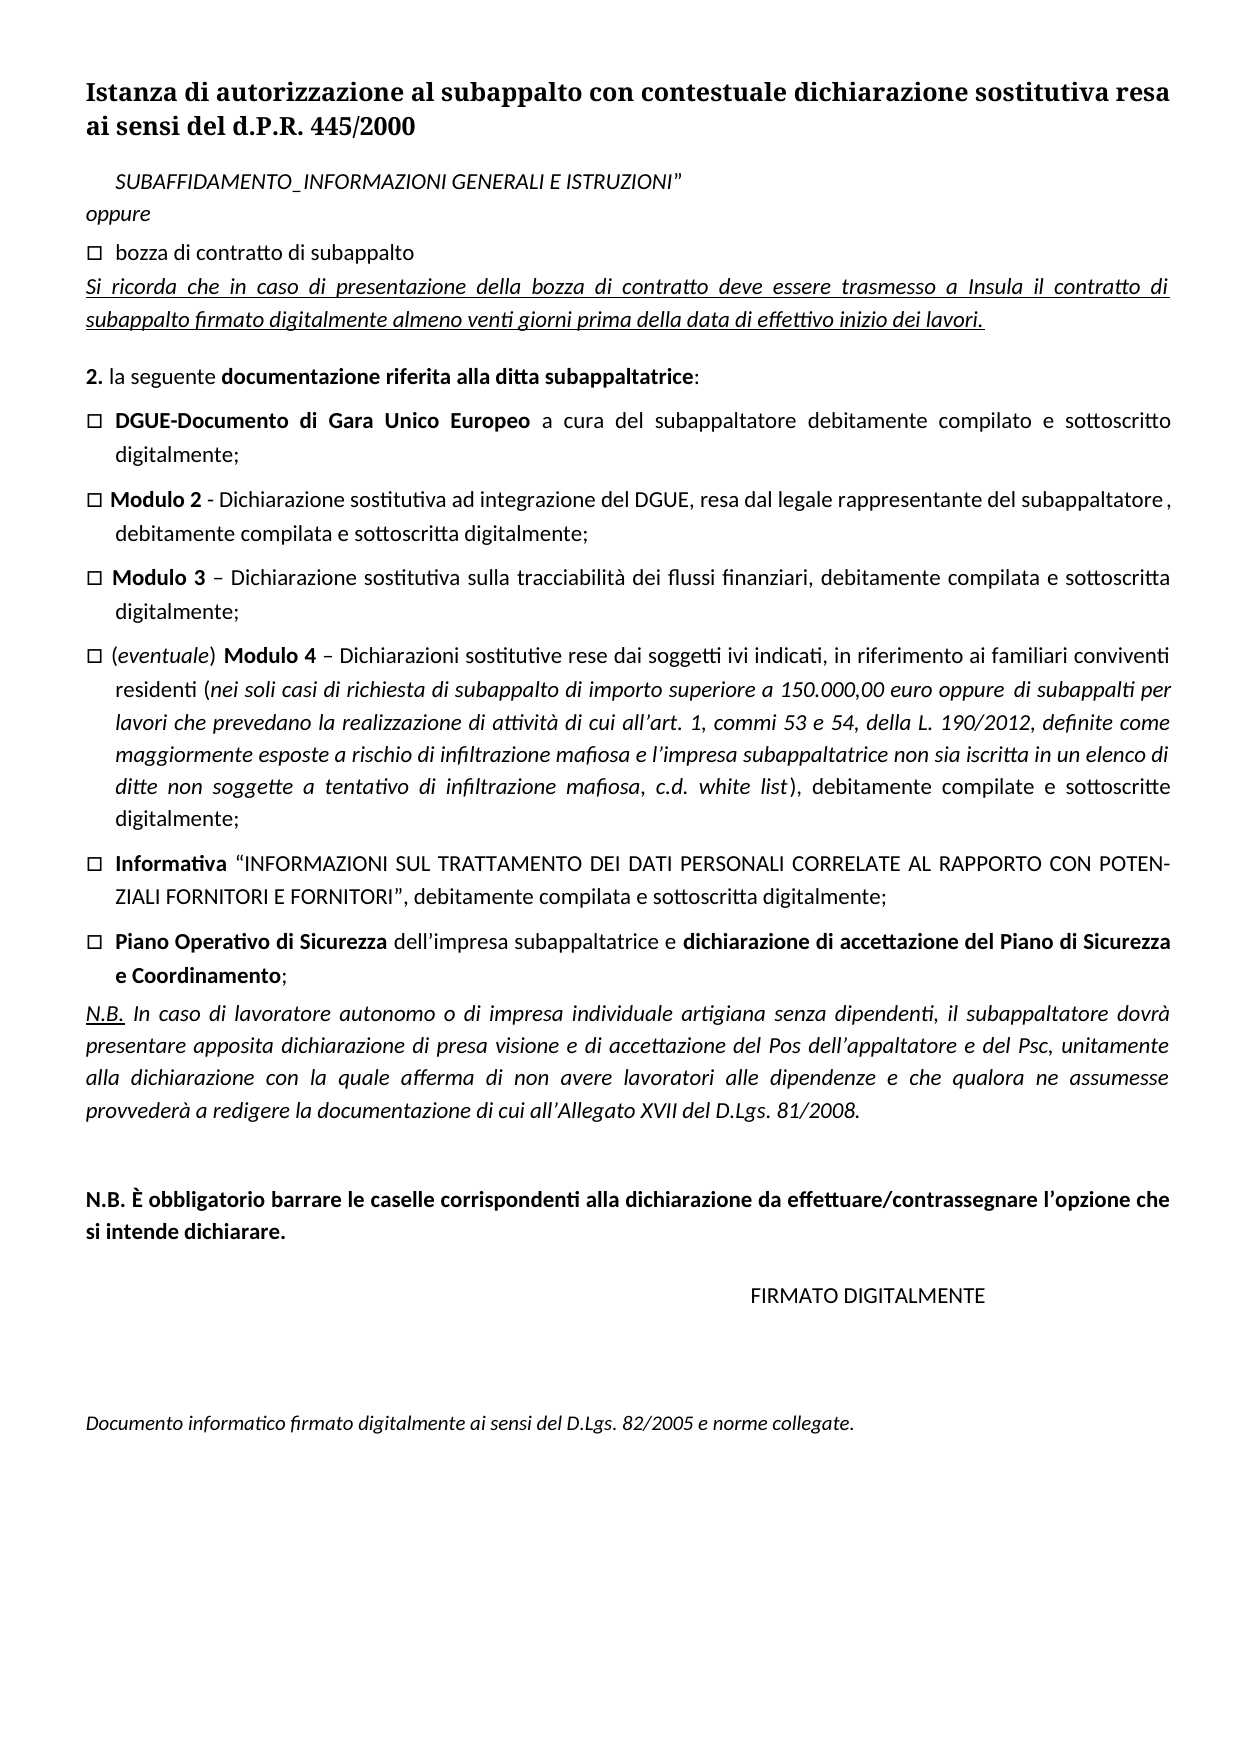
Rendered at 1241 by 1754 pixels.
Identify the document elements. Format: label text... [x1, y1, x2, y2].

text □ (eventuale) Modulo 4 – Dichiarazioni sostitutive rese dai soggetti ivi indicati, in riferimento ai familiari conviventi residenti (nei soli casi di richiesta di subappalto di importo superiore a 150.000,00 euro oppure di subappalti per lavori che prevedano la realizzazione di attività di cui all’art. 1, commi 53 e 54, della L. 190/2012, definite come maggiormente esposte a rischio di infiltrazione mafiosa e l’impresa subappaltatrice non sia iscritta in un elenco di ditte non soggette a tentativo di infiltrazione mafiosa, c.d. white list), debitamente compilate e sottoscritte digitalmente; [86, 635, 1172, 832]
text oppure [86, 199, 1171, 227]
text Si ricorda che in caso di presentazione della bozza di contratto deve essere trasmesso a Insula il contratto di subappalto firmato digitalmente almeno venti giorni prima della data di effettivo inizio dei lavori. [86, 272, 1171, 333]
text □ Piano Operativo di Sicurezza dell’impresa subappaltatrice e dichiarazione di accettazione del Piano di Sicurezza e Coordinamento; [86, 921, 1172, 989]
text □ bozza di contratto di subappalto [86, 232, 1171, 267]
text Documento informatico firmato digitalmente ai sensi del D.Lgs. 82/2005 e norme collegate. [86, 1410, 1172, 1436]
text □ Informativa “INFORMAZIONI SUL TRATTAMENTO DEI DATI PERSONALI CORRELATE AL RAPPORTO CON POTEN-ZIALI FORNITORI E FORNITORI”, debitamente compilata e sottoscritta digitalmente; [86, 843, 1172, 911]
text □ Modulo 3 – Dichiarazione sostitutiva sulla tracciabilità dei flussi finanziari, debitamente compilata e sottoscritta digitalmente; [86, 557, 1172, 625]
text N.B. In caso di lavoratore autonomo o di impresa individuale artigiana senza dipendenti, il subappaltatore dovrà presentare apposita dichiarazione di presa visione e di accettazione del Pos dell’appaltatore e del Psc, unitamente alla dichiarazione con la quale afferma di non avere lavoratori alle dipendenze e che qualora ne assumesse provvederà a redigere la documentazione di cui all’Allegato XVII del D.Lgs. 81/2008. [86, 999, 1172, 1124]
text □ DGUE-Documento di Gara Unico Europeo a cura del subappaltatore debitamente compilato e sottoscritto digitalmente; [86, 401, 1172, 468]
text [86, 167, 1171, 195]
text FIRMATO DIGITALMENTE [86, 1282, 1172, 1310]
text □ Modulo 2 - Dichiarazione sostitutiva ad integrazione del DGUE, resa dal legale rappresentante del subappaltatore, debitamente compilata e sottoscritta digitalmente; [86, 479, 1172, 547]
subtitle 2. la seguente documentazione riferita alla ditta subappaltatrice: [86, 362, 1172, 390]
text N.B. È obbligatorio barrare le caselle corrispondenti alla dichiarazione da effettuare/contrassegnare l’opzione che si intende dichiarare. [86, 1185, 1172, 1245]
